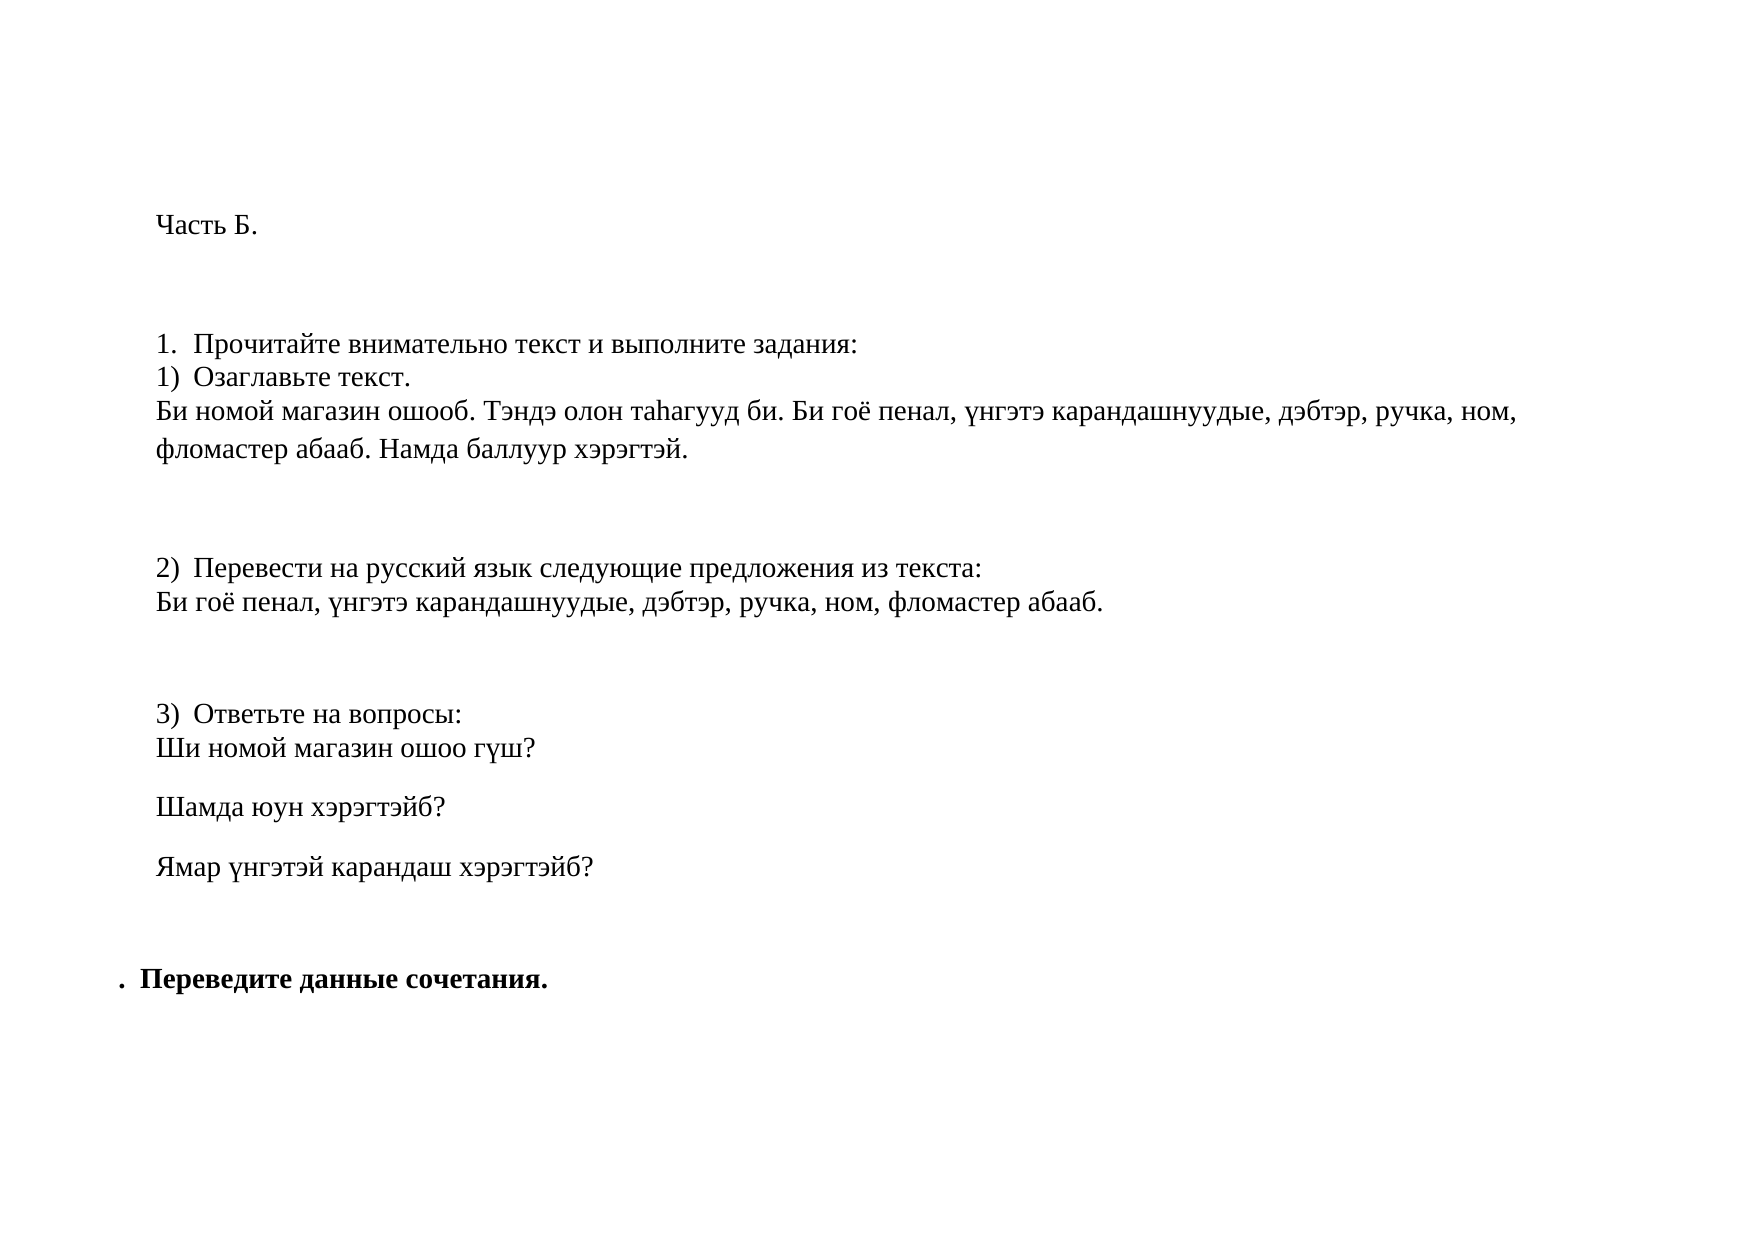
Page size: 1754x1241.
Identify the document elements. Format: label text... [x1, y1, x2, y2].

text Ши номой магазин ошоо гүш? [156, 730, 1636, 763]
text Шамда юун хэрэгтэйб? [156, 789, 1636, 823]
text Часть Б. [156, 207, 1636, 241]
list Прочитайте внимательно текст и выполните задания: [156, 326, 1636, 359]
text Би гоё пенал, үнгэтэ карандашнуудые, дэбтэр, ручка, ном, фломастер абааб. [156, 584, 1636, 617]
list Перевести на русский язык следующие предложения из текста: [156, 550, 1636, 584]
text . Переведите данные сочетания. [118, 961, 1636, 994]
text Би номой магазин ошооб. Тэндэ олон таһагууд би. Би гоё пенал, үнгэтэ карандашнуудые, дэбтэр, ручка, ном, фломастер абааб. Намда баллуур хэрэгтэй. [156, 393, 1636, 465]
text Ямар үнгэтэй карандаш хэрэгтэйб? [156, 849, 1636, 882]
list Озаглавьте текст. [156, 359, 1636, 393]
list Ответьте на вопросы: [156, 696, 1636, 730]
